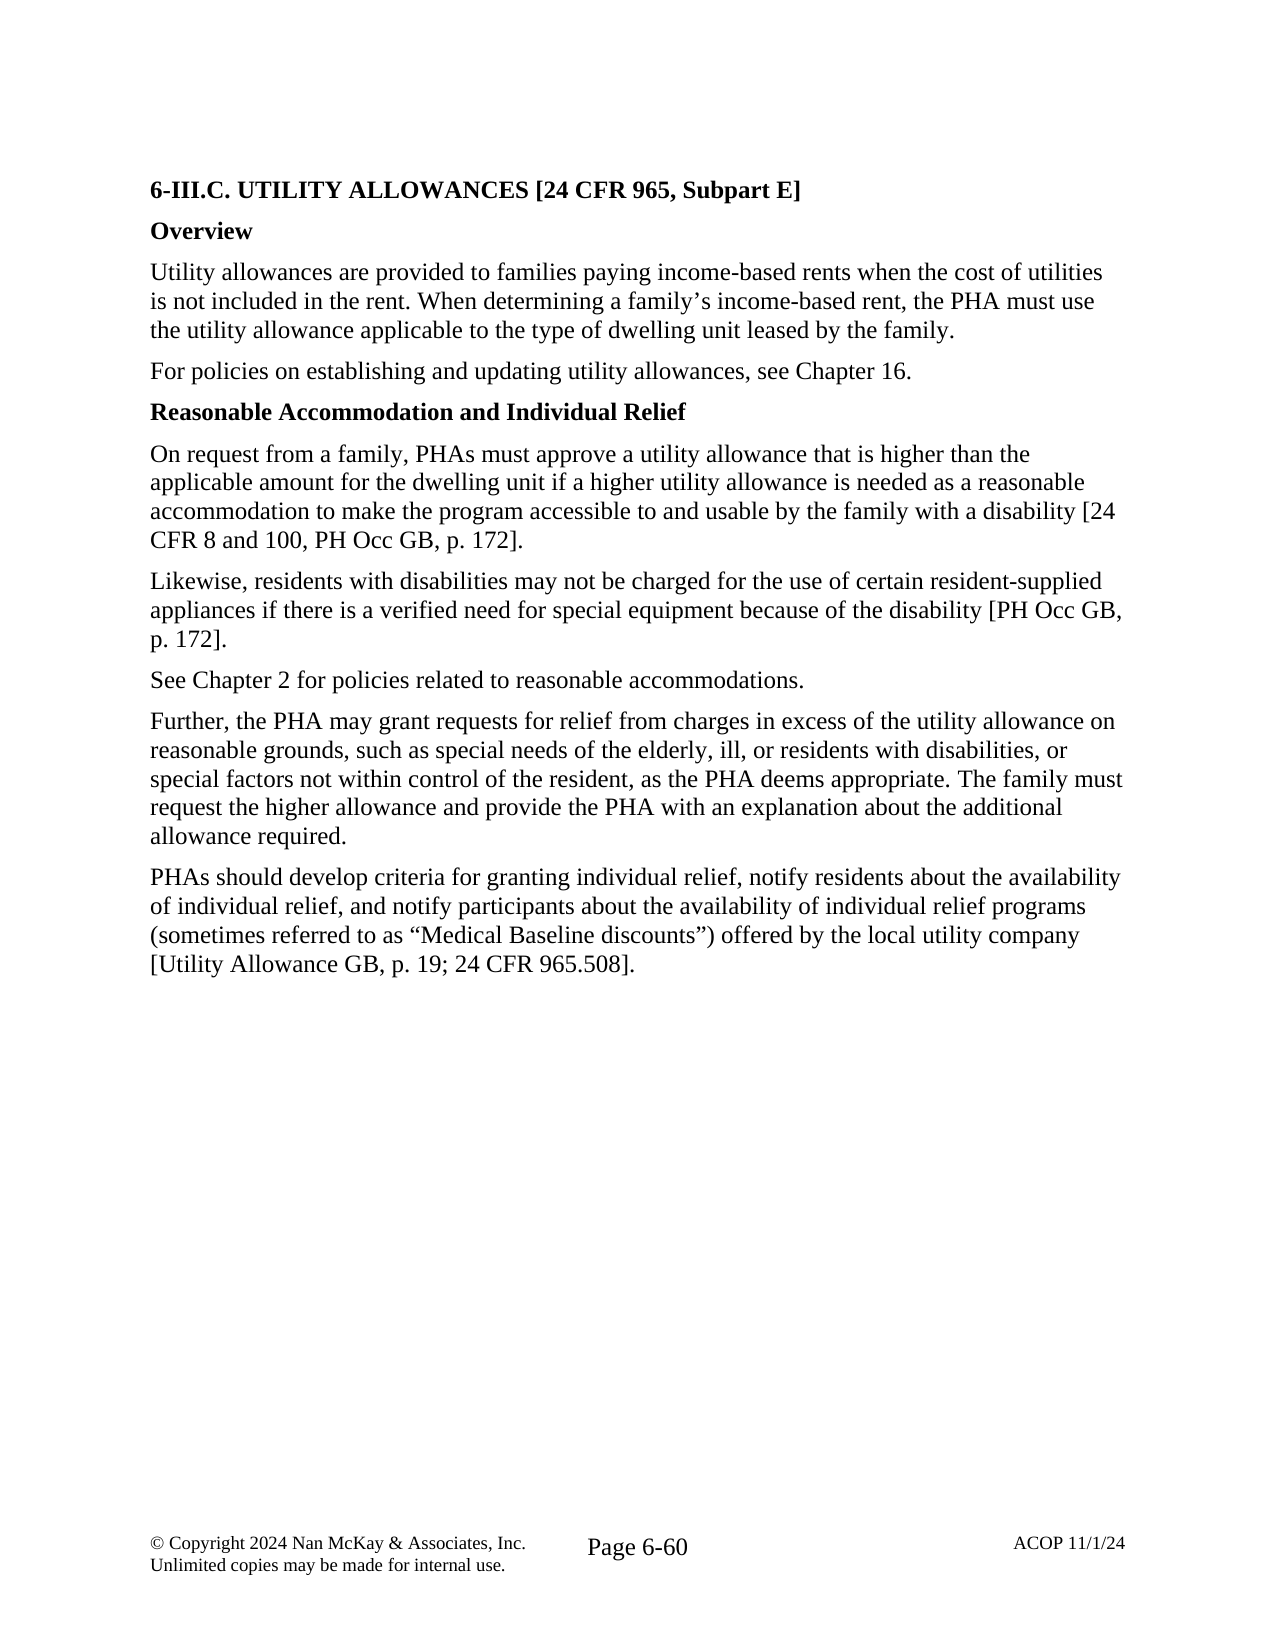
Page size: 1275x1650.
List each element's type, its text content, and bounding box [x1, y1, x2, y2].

text Likewise, residents with disabilities may not be charged for the use of certain resident-supplied appliances if there is a verified need for special equipment because of the disability [PH Occ GB, p. 172]. [150, 566, 1125, 652]
text Reasonable Accommodation and Individual Relief [150, 397, 1125, 426]
text Overview [150, 216, 1125, 245]
text Further, the PHA may grant requests for relief from charges in excess of the utility allowance on reasonable grounds, such as special needs of the elderly, ill, or residents with disabilities, or special factors not within control of the resident, as the PHA deems appropriate. The family must request the higher allowance and provide the PHA with an explanation about the additional allowance required. [150, 706, 1125, 850]
text PHAs should develop criteria for granting individual relief, notify residents about the availability of individual relief, and notify participants about the availability of individual relief programs (sometimes referred to as “Medical Baseline discounts”) offered by the local utility company [Utility Allowance GB, p. 19; 24 CFR 965.508]. [150, 862, 1125, 977]
text On request from a family, PHAs must approve a utility allowance that is higher than the applicable amount for the dwelling unit if a higher utility allowance is needed as a reasonable accommodation to make the program accessible to and usable by the family with a disability [24 CFR 8 and 100, PH Occ GB, p. 172]. [150, 439, 1125, 554]
text Utility allowances are provided to families paying income-based rents when the cost of utilities is not included in the rent. When determining a family’s income-based rent, the PHA must use the utility allowance applicable to the type of dwelling unit leased by the family. [150, 257, 1125, 344]
text See Chapter 2 for policies related to reasonable accommodations. [150, 665, 1125, 694]
text 6-III.C. UTILITY ALLOWANCES [24 CFR 965, Subpart E] [150, 175, 1125, 204]
text For policies on establishing and updating utility allowances, see Chapter 16. [150, 356, 1125, 385]
